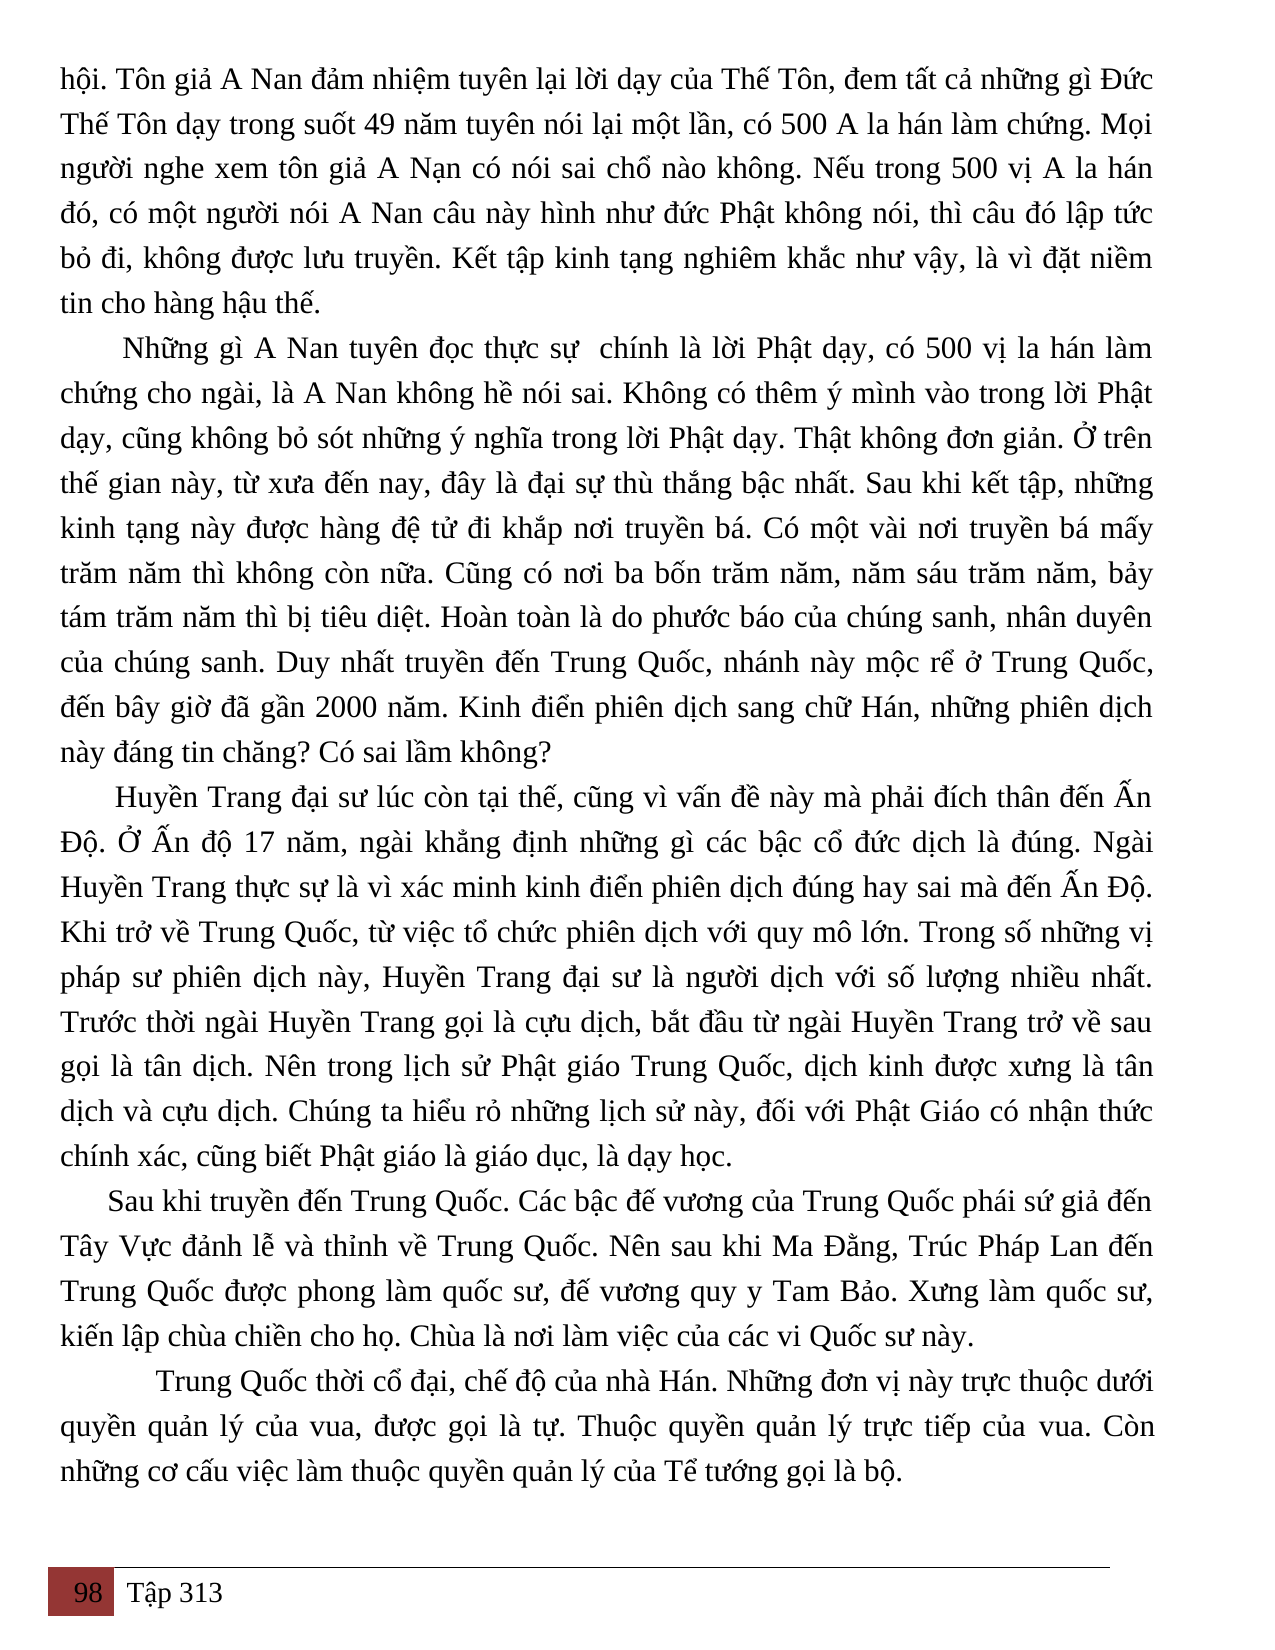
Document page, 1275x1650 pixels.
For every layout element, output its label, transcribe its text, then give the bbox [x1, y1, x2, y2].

text Huyền Trang đại sư lúc còn tại thế, cũng vì vấn đề này mà phải đích thân đến Ấn Độ. Ở Ấn độ 17 năm, ngài khẳng định những gì các bậc cổ đức dịch là đúng. Ngài Huyền Trang thực sự là vì xác minh kinh điển phiên dịch đúng hay sai mà đến Ấn Độ. Khi trở về Trung Quốc, từ việc tổ chức phiên dịch với quy mô lớn. Trong số những vị pháp sư phiên dịch này, Huyền Trang đại sư là người dịch với số lượng nhiều nhất. Trước thời ngài Huyền Trang gọi là cựu dịch, bắt đầu từ ngài Huyền Trang trở về sau gọi là tân dịch. Nên trong lịch sử Phật giáo Trung Quốc, dịch kinh được xưng là tân dịch và cựu dịch. Chúng ta hiểu rỏ những lịch sử này, đối với Phật Giáo có nhận thức chính xác, cũng biết Phật giáo là giáo dục, là dạy học. [60, 778, 1155, 1173]
text Trung Quốc thời cổ đại, chế độ của nhà Hán. Những đơn vị này trực thuộc dưới quyền quản lý của vua, được gọi là tự. Thuộc quyền quản lý trực tiếp của vua. Còn những cơ cấu việc làm thuộc quyền quản lý của Tể tướng gọi là bộ. [60, 1362, 1155, 1488]
text Những gì A Nan tuyên đọc thực sự chính là lời Phật dạy, có 500 vị la hán làm chứng cho ngài, là A Nan không hề nói sai. Không có thêm ý mình vào trong lời Phật dạy, cũng không bỏ sót những ý nghĩa trong lời Phật dạy. Thật không đơn giản. Ở trên thế gian này, từ xưa đến nay, đây là đại sự thù thắng bậc nhất. Sau khi kết tập, những kinh tạng này được hàng đệ tử đi khắp nơi truyền bá. Có một vài nơi truyền bá mấy trăm năm thì không còn nữa. Cũng có nơi ba bốn trăm năm, năm sáu trăm năm, bảy tám trăm năm thì bị tiêu diệt. Hoàn toàn là do phước báo của chúng sanh, nhân duyên của chúng sanh. Duy nhất truyền đến Trung Quốc, nhánh này mộc rể ở Trung Quốc, đến bây giờ đã gần 2000 năm. Kinh điển phiên dịch sang chữ Hán, những phiên dịch này đáng tin chăng? Có sai lầm không? [60, 329, 1155, 769]
text Sau khi truyền đến Trung Quốc. Các bậc đế vương của Trung Quốc phái sứ giả đến Tây Vực đảnh lễ và thỉnh về Trung Quốc. Nên sau khi Ma Đằng, Trúc Pháp Lan đến Trung Quốc được phong làm quốc sư, đế vương quy y Tam Bảo. Xưng làm quốc sư, kiến lập chùa chiền cho họ. Chùa là nơi làm việc của các vi Quốc sư này. [60, 1182, 1155, 1353]
